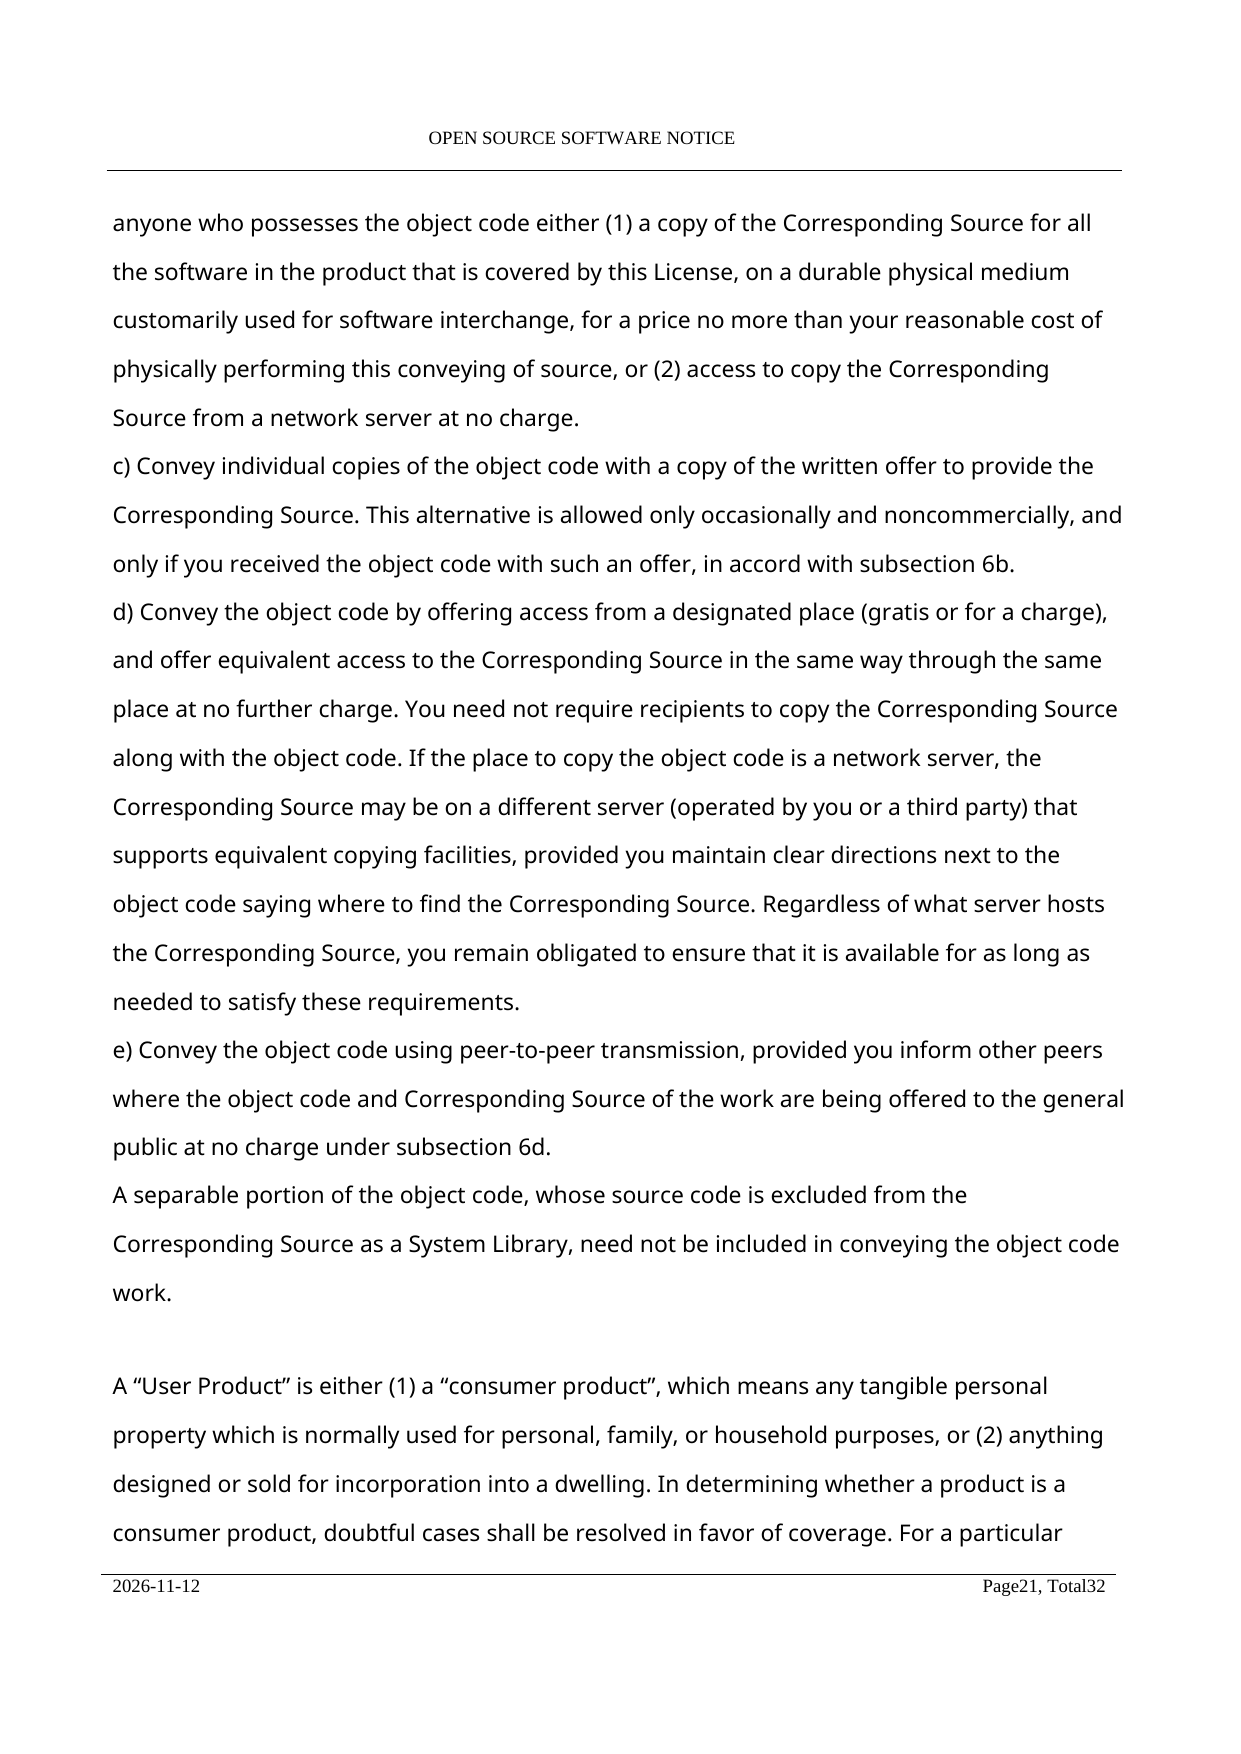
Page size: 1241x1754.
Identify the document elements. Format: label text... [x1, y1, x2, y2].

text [112, 1369, 1128, 1548]
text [112, 206, 1128, 434]
text A separable portion of the object code, whose source code is excluded from the Corresponding Source as a System Library, need not be included in conveying the object code work. [112, 1179, 1128, 1309]
text d) Convey the object code by offering access from a designated place (gratis or for a charge), and offer equivalent access to the Corresponding Source in the same way through the same place at no further charge. You need not require recipients to copy the Corresponding Source along with the object code. If the place to copy the object code is a network server, the Corresponding Source may be on a different server (operated by you or a third party) that supports equivalent copying facilities, provided you maintain clear directions next to the object code saying where to find the Corresponding Source. Regardless of what server hosts the Corresponding Source, you remain obligated to ensure that it is available for as long as needed to satisfy these requirements. [112, 595, 1128, 1018]
text e) Convey the object code using peer-to-peer transmission, provided you inform other peers where the object code and Corresponding Source of the work are being offered to the general public at no charge under subsection 6d. [112, 1033, 1128, 1163]
text c) Convey individual copies of the object code with a copy of the written offer to provide the Corresponding Source. This alternative is allowed only occasionally and noncommercially, and only if you received the object code with such an offer, in accord with subsection 6b. [112, 449, 1128, 579]
